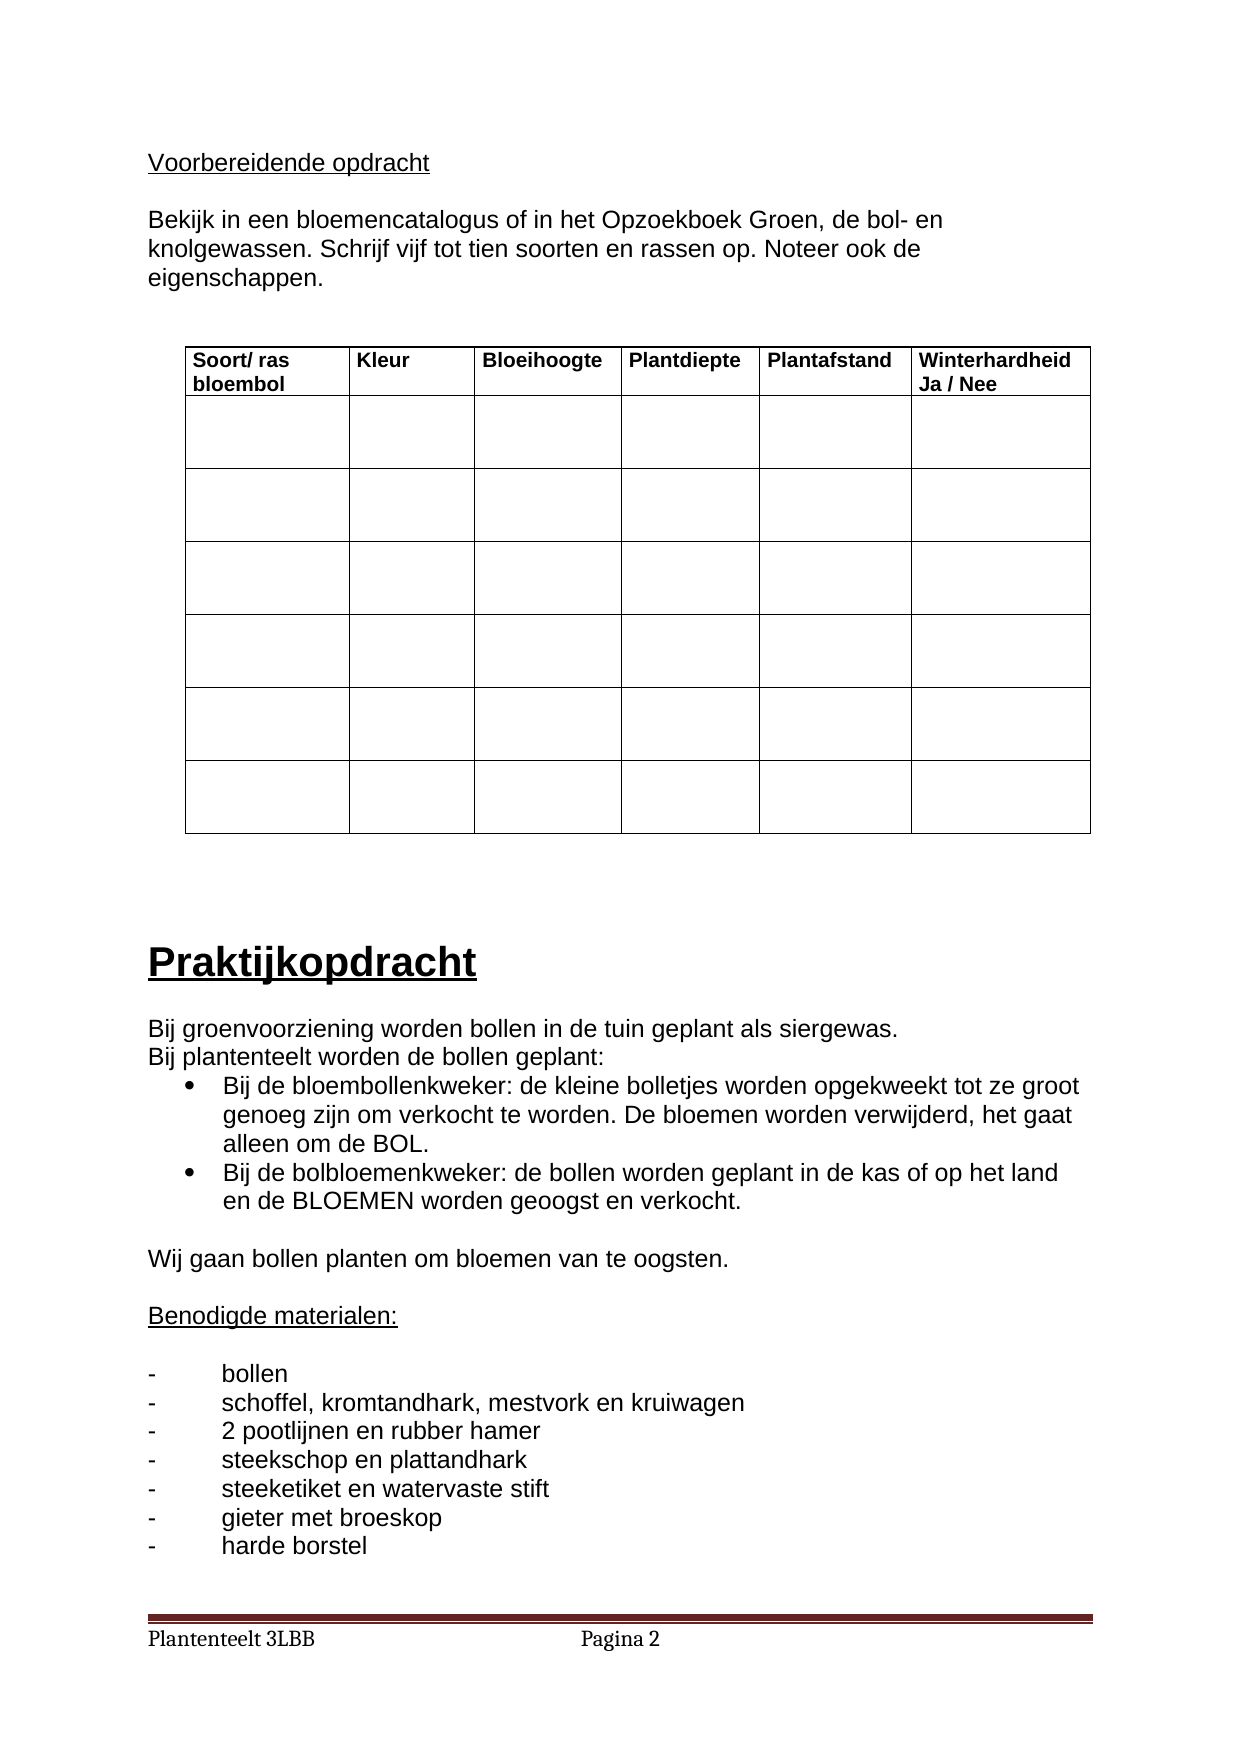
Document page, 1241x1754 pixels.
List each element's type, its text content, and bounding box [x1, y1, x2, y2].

table_cell [186, 761, 349, 833]
text - 2 pootlijnen en rubber hamer [148, 1416, 1093, 1445]
table_cell [760, 542, 911, 614]
text Praktijkopdracht [148, 937, 1093, 985]
table_cell [622, 469, 759, 541]
table_cell [350, 615, 474, 687]
table_cell [186, 396, 349, 468]
table_cell [760, 396, 911, 468]
list Bij de bolbloemenkweker: de bollen worden geplant in de kas of op het land en de BLOEMEN worden geoogst en verkocht. [185, 1157, 1093, 1215]
table_cell [760, 469, 911, 541]
text Wij gaan bollen planten om bloemen van te oogsten. [148, 1244, 1093, 1273]
text Bij groenvoorziening worden bollen in de tuin geplant als siergewas. [148, 1014, 1093, 1042]
table_cell [760, 688, 911, 760]
table_cell [350, 761, 474, 833]
table_cell [912, 615, 1090, 687]
table_cell [475, 688, 621, 760]
text - gieter met broeskop [148, 1503, 1093, 1531]
table_cell [912, 542, 1090, 614]
table_cell [350, 688, 474, 760]
table_cell [475, 396, 621, 468]
table_cell [912, 396, 1090, 468]
table_cell [350, 469, 474, 541]
table_cell [475, 615, 621, 687]
text - steekschop en plattandhark [148, 1445, 1093, 1474]
table_cell [186, 688, 349, 760]
table_cell [622, 396, 759, 468]
table_cell [622, 688, 759, 760]
table_cell [622, 615, 759, 687]
table_cell [350, 542, 474, 614]
text - schoffel, kromtandhark, mestvork en kruiwagen [148, 1388, 1093, 1416]
table_header Bloeihoogte [475, 348, 621, 395]
table_header Kleur [350, 348, 474, 395]
text Bekijk in een bloemencatalogus of in het Opzoekboek Groen, de bol- en knolgewassen. Schrijf vijf tot tien soorten en rassen op. Noteer ook de eigenschappen. [148, 205, 1093, 291]
table_cell [186, 469, 349, 541]
table_cell [760, 615, 911, 687]
text - bollen [148, 1359, 1093, 1388]
list Bij de bloembollenkweker: de kleine bolletjes worden opgekweekt tot ze groot genoeg zijn om verkocht te worden. De bloemen worden verwijderd, het gaat alleen om de BOL. [185, 1071, 1093, 1157]
table_cell [475, 542, 621, 614]
table_header Soort/ ras bloembol [186, 348, 349, 395]
text - harde borstel [148, 1531, 1093, 1560]
text Bij plantenteelt worden de bollen geplant: [148, 1042, 1093, 1071]
table_header Winterhardheid Ja / Nee [912, 348, 1090, 395]
table_cell [760, 761, 911, 833]
text Benodigde materialen: [148, 1301, 1093, 1330]
table_cell [350, 396, 474, 468]
table_cell [475, 761, 621, 833]
table_cell [912, 761, 1090, 833]
table_cell [475, 469, 621, 541]
table_cell [622, 761, 759, 833]
table_cell [186, 542, 349, 614]
table_header Plantafstand [760, 348, 911, 395]
table_header Plantdiepte [622, 348, 759, 395]
table_cell [622, 542, 759, 614]
table_cell [186, 615, 349, 687]
table_cell [912, 469, 1090, 541]
table_cell [912, 688, 1090, 760]
text - steeketiket en watervaste stift [148, 1474, 1093, 1503]
text Voorbereidende opdracht [148, 148, 1093, 176]
